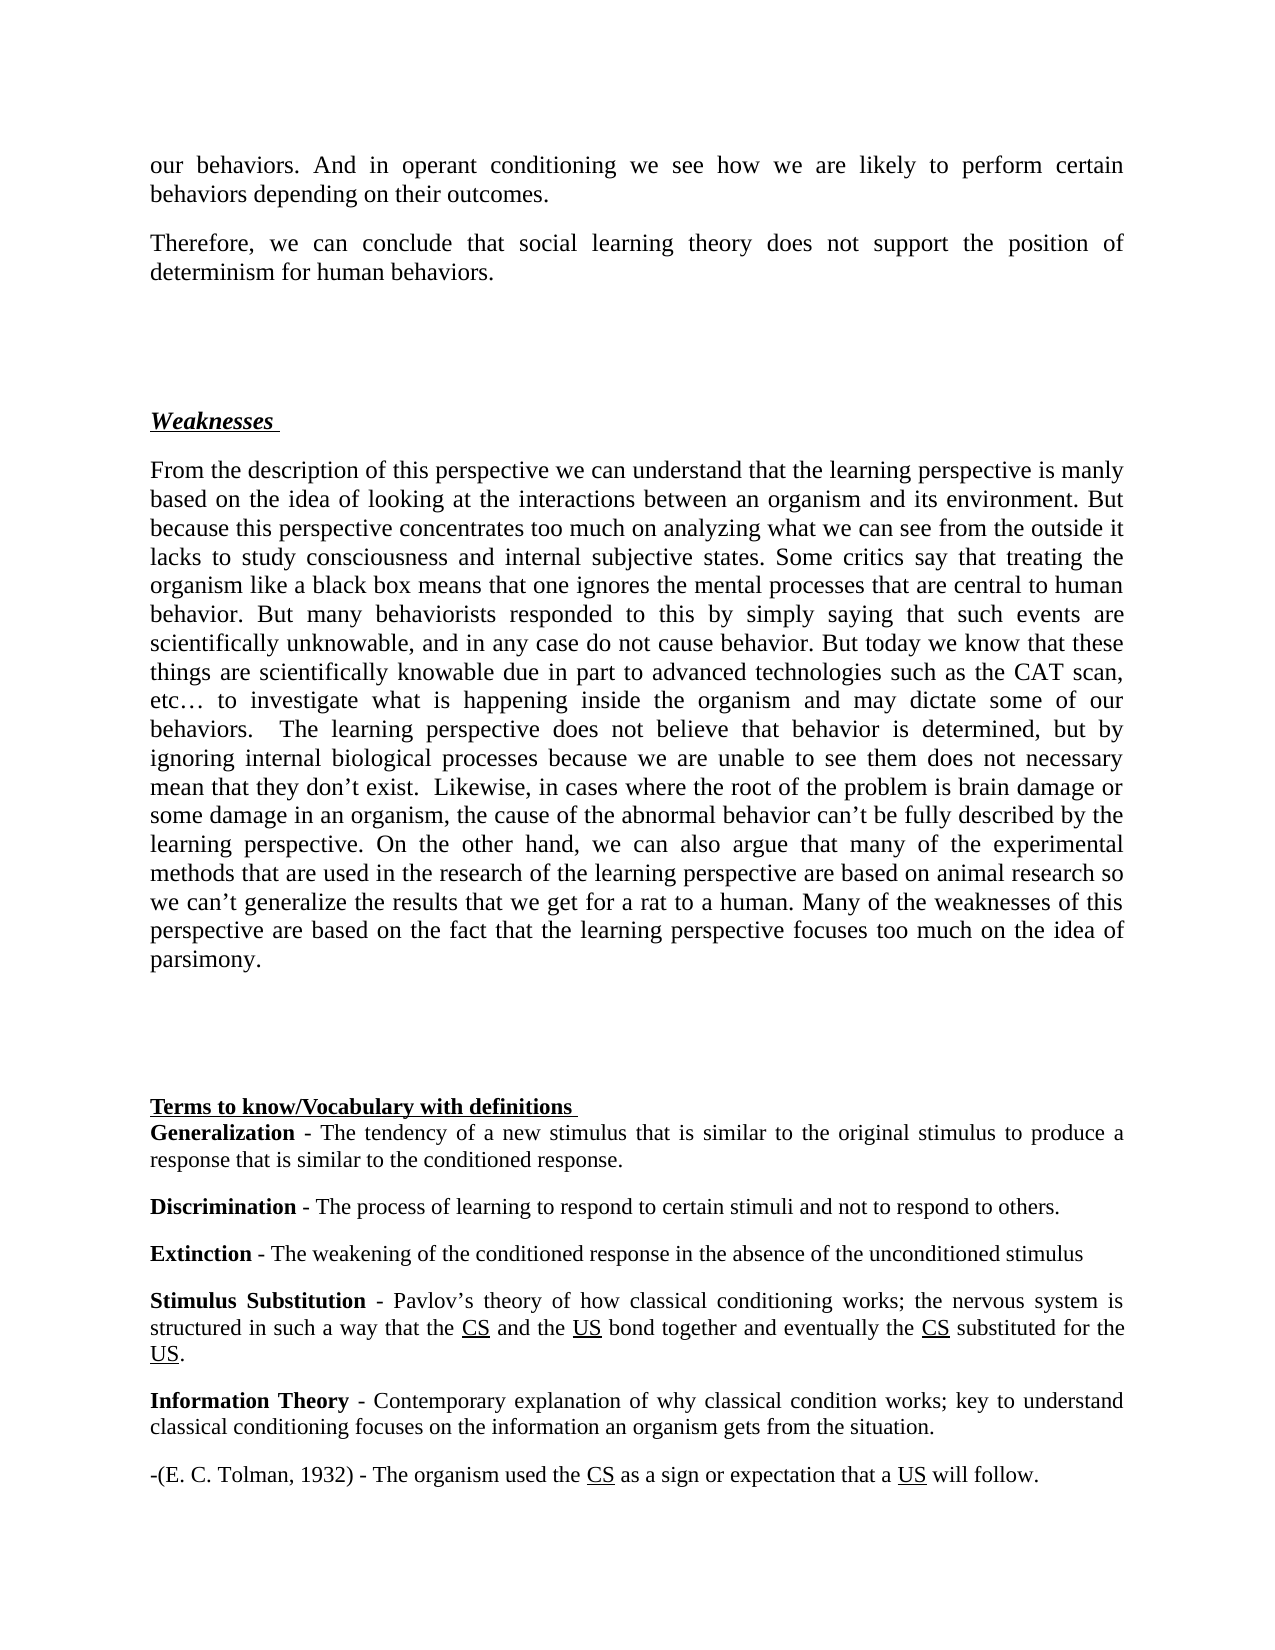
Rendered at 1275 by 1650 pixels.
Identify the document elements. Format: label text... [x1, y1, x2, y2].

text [150, 150, 1125, 207]
text Stimulus Substitution - Pavlov’s theory of how classical conditioning works; the nervous system is structured in such a way that the CS and the US bond together and eventually the CS substituted for the US. [150, 1287, 1125, 1366]
text Terms to know/Vocabulary with definitions [150, 1093, 1125, 1119]
text Discrimination - The process of learning to respond to certain stimuli and not to respond to others. [150, 1193, 1125, 1219]
text -(E. C. Tolman, 1932) - The organism used the CS as a sign or expectation that a US will follow. [150, 1461, 1125, 1487]
text From the description of this perspective we can understand that the learning perspective is manly based on the idea of looking at the interactions between an organism and its environment. But because this perspective concentrates too much on analyzing what we can see from the outside it lacks to study consciousness and internal subjective states. Some critics say that treating the organism like a black box means that one ignores the mental processes that are central to human behavior. But many behaviorists responded to this by simply saying that such events are scientifically unknowable, and in any case do not cause behavior. But today we know that these things are scientifically knowable due in part to advanced technologies such as the CAT scan, etc… to investigate what is happening inside the organism and may dictate some of our behaviors. The learning perspective does not believe that behavior is determined, but by ignoring internal biological processes because we are unable to see them does not necessary mean that they don’t exist. Likewise, in cases where the root of the problem is brain damage or some damage in an organism, the cause of the abnormal behavior can’t be fully described by the learning perspective. On the other hand, we can also argue that many of the experimental methods that are used in the research of the learning perspective are based on animal research so we can’t generalize the results that we get for a rat to a human. Many of the weaknesses of this perspective are based on the fact that the learning perspective focuses too much on the idea of parsimony. [150, 455, 1125, 973]
text Weaknesses [150, 406, 1125, 434]
text Information Theory - Contemporary explanation of why classical condition works; key to understand classical conditioning focuses on the information an organism gets from the situation. [150, 1387, 1125, 1440]
text Therefore, we can conclude that social learning theory does not support the position of determinism for human behaviors. [150, 228, 1125, 286]
text Extinction - The weakening of the conditioned response in the absence of the unconditioned stimulus [150, 1240, 1125, 1266]
text Generalization - The tendency of a new stimulus that is similar to the original stimulus to produce a response that is similar to the conditioned response. [150, 1119, 1125, 1172]
